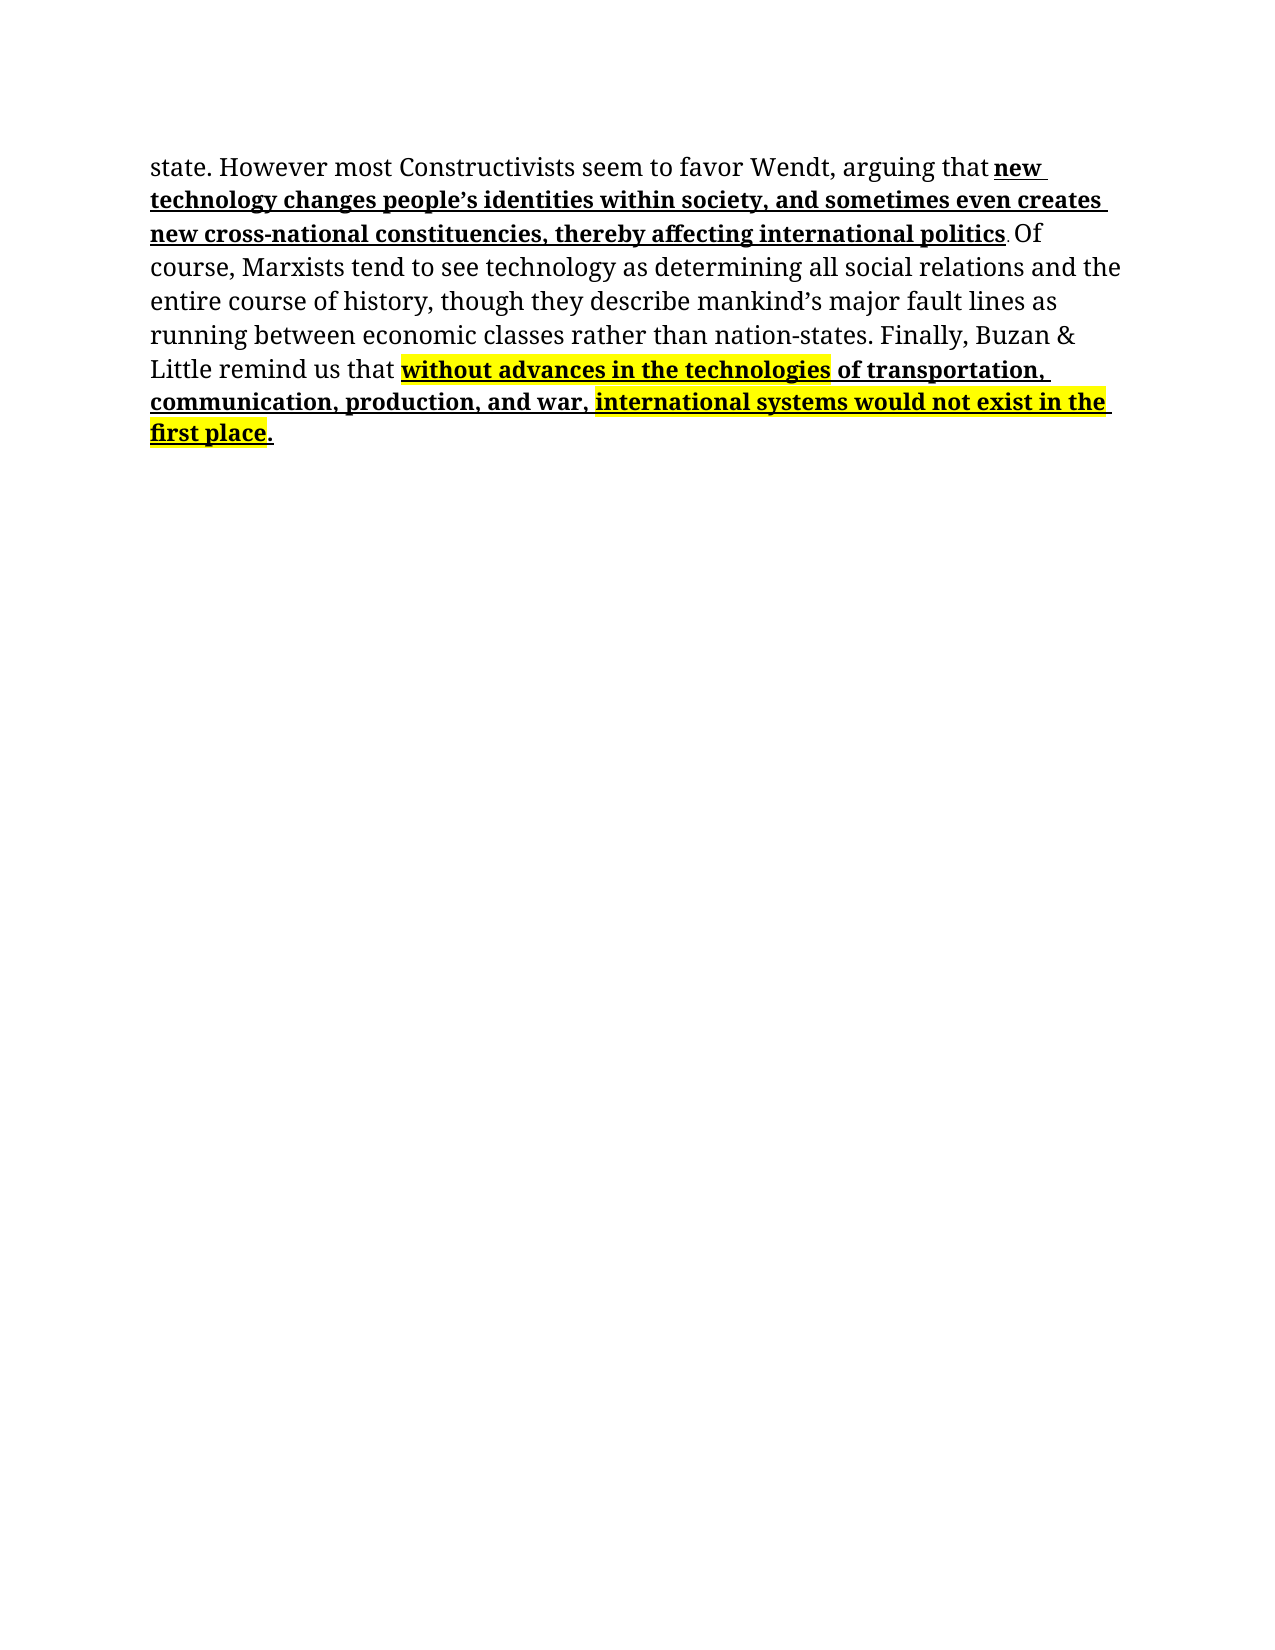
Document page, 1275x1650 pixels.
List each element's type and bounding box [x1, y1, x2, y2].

text [150, 150, 1125, 448]
